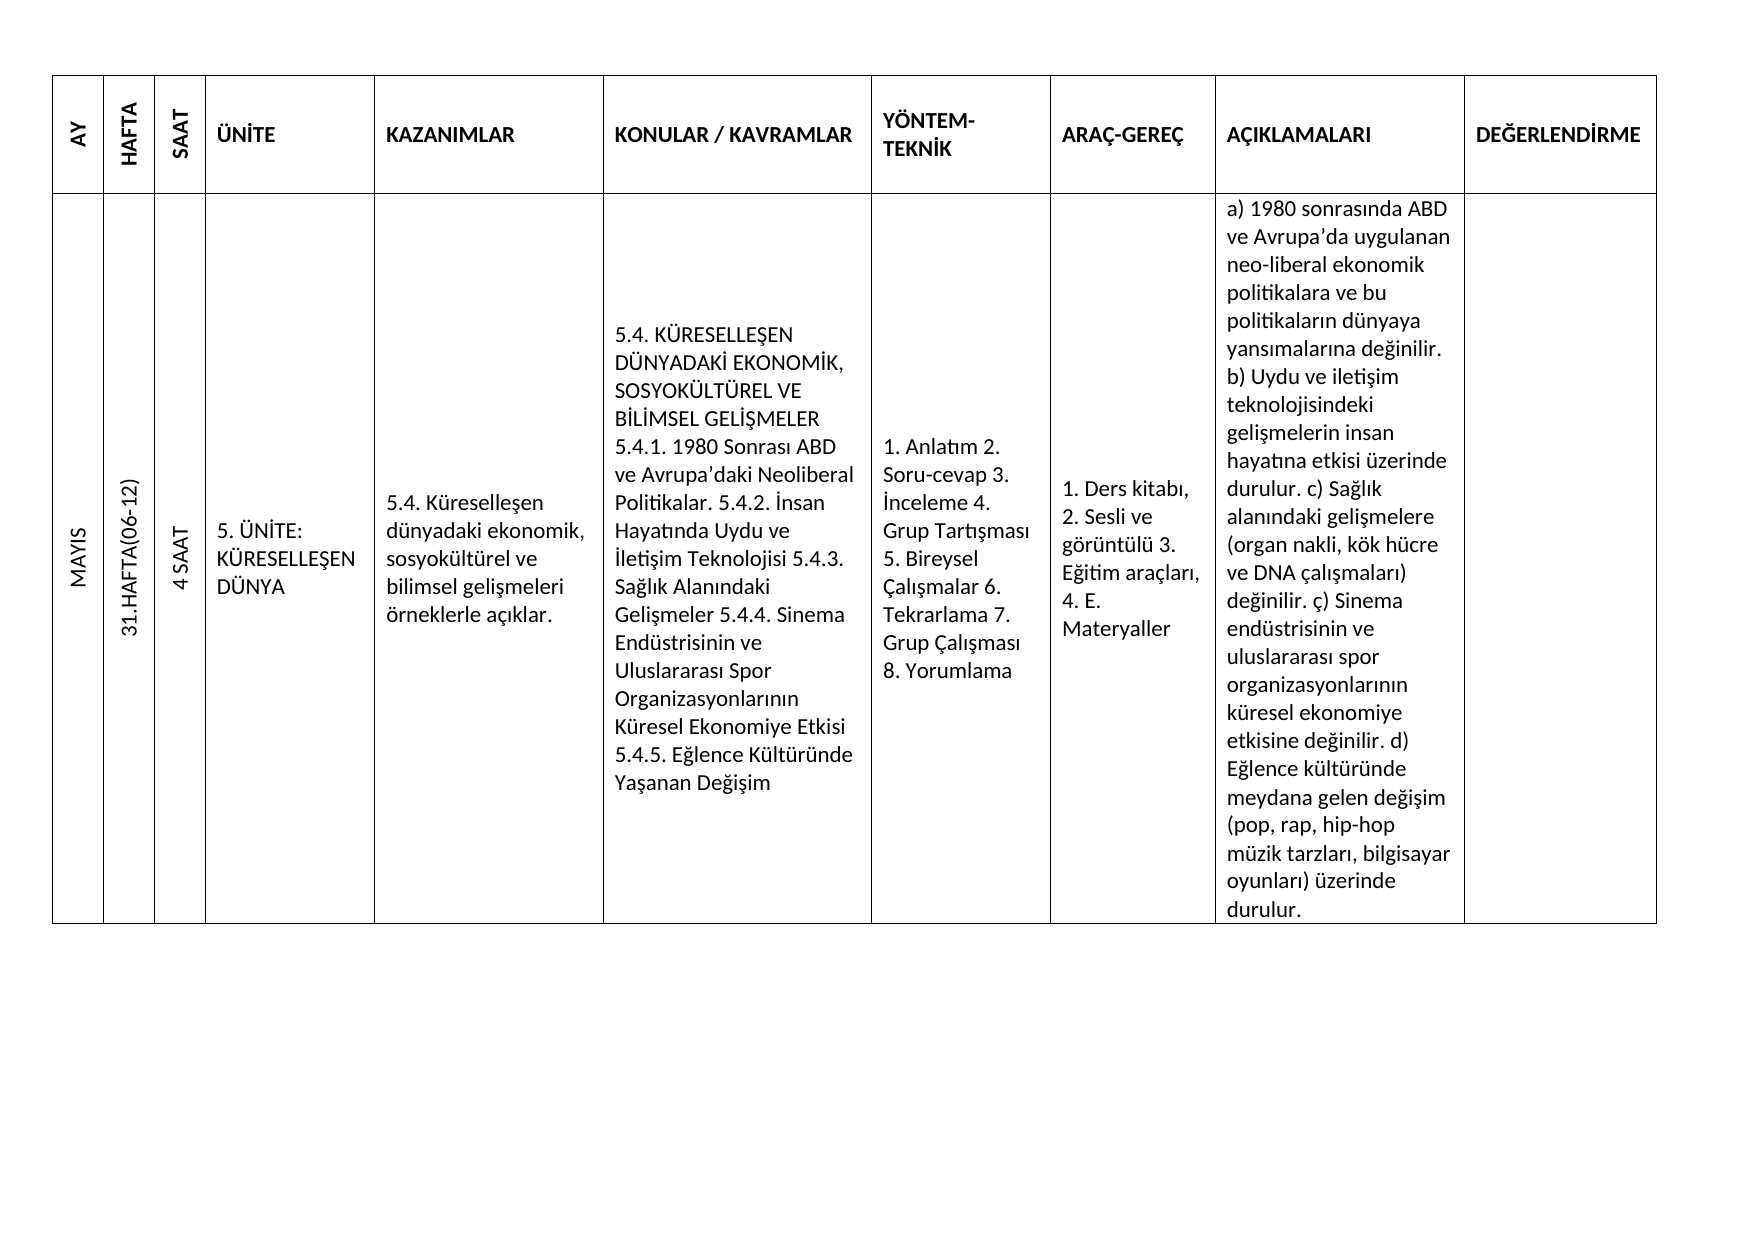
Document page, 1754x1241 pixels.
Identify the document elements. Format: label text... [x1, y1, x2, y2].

table_cell 5. ÜNİTE: KÜRESELLEŞEN DÜNYA [206, 194, 374, 923]
table_cell [1465, 194, 1656, 923]
table_header SAAT [155, 76, 205, 193]
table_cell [872, 194, 1050, 923]
table_header KONULAR / KAVRAMLAR [604, 76, 871, 193]
table_header YÖNTEM-TEKNİK [872, 76, 1050, 193]
table_header ARAÇ-GEREÇ [1051, 76, 1215, 193]
table_cell 4 SAAT [155, 194, 205, 923]
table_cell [1051, 194, 1215, 923]
table_header HAFTA [104, 76, 154, 193]
table_header DEĞERLENDİRME [1465, 76, 1656, 193]
table_cell 31.HAFTA(06-12) [104, 194, 154, 923]
table_cell MAYIS [53, 194, 103, 923]
table_header AY [53, 76, 103, 193]
table_header AÇIKLAMALARI [1216, 76, 1464, 193]
table_cell a) 1980 sonrasında ABD ve Avrupa’da uygulanan neo-liberal ekonomik politikalara ve bu politikaların dünyaya yansımalarına değinilir. b) Uydu ve iletişim teknolojisindeki gelişmelerin insan hayatına etkisi üzerinde durulur. c) Sağlık alanındaki gelişmelere (organ nakli, kök hücre ve DNA çalışmaları) değinilir. ç) Sinema endüstrisinin ve uluslararası spor organizasyonlarının küresel ekonomiye etkisine değinilir. d) Eğlence kültüründe meydana gelen değişim (pop, rap, hip-hop müzik tarzları, bilgisayar oyunları) üzerinde durulur. [1216, 194, 1464, 923]
table_header ÜNİTE [206, 76, 374, 193]
table_header KAZANIMLAR [375, 76, 603, 193]
table_cell 5.4. Küreselleşen dünyadaki ekonomik, sosyokültürel ve bilimsel gelişmeleri örneklerle açıklar. [375, 194, 603, 923]
table_cell 5.4. KÜRESELLEŞEN DÜNYADAKİ EKONOMİK, SOSYOKÜLTÜREL VE BİLİMSEL GELİŞMELER 5.4.1. 1980 Sonrası ABD ve Avrupa’daki Neoliberal Politikalar. 5.4.2. İnsan Hayatında Uydu ve İletişim Teknolojisi 5.4.3. Sağlık Alanındaki Gelişmeler 5.4.4. Sinema Endüstrisinin ve Uluslararası Spor Organizasyonlarının Küresel Ekonomiye Etkisi 5.4.5. Eğlence Kültüründe Yaşanan Değişim [604, 194, 871, 923]
